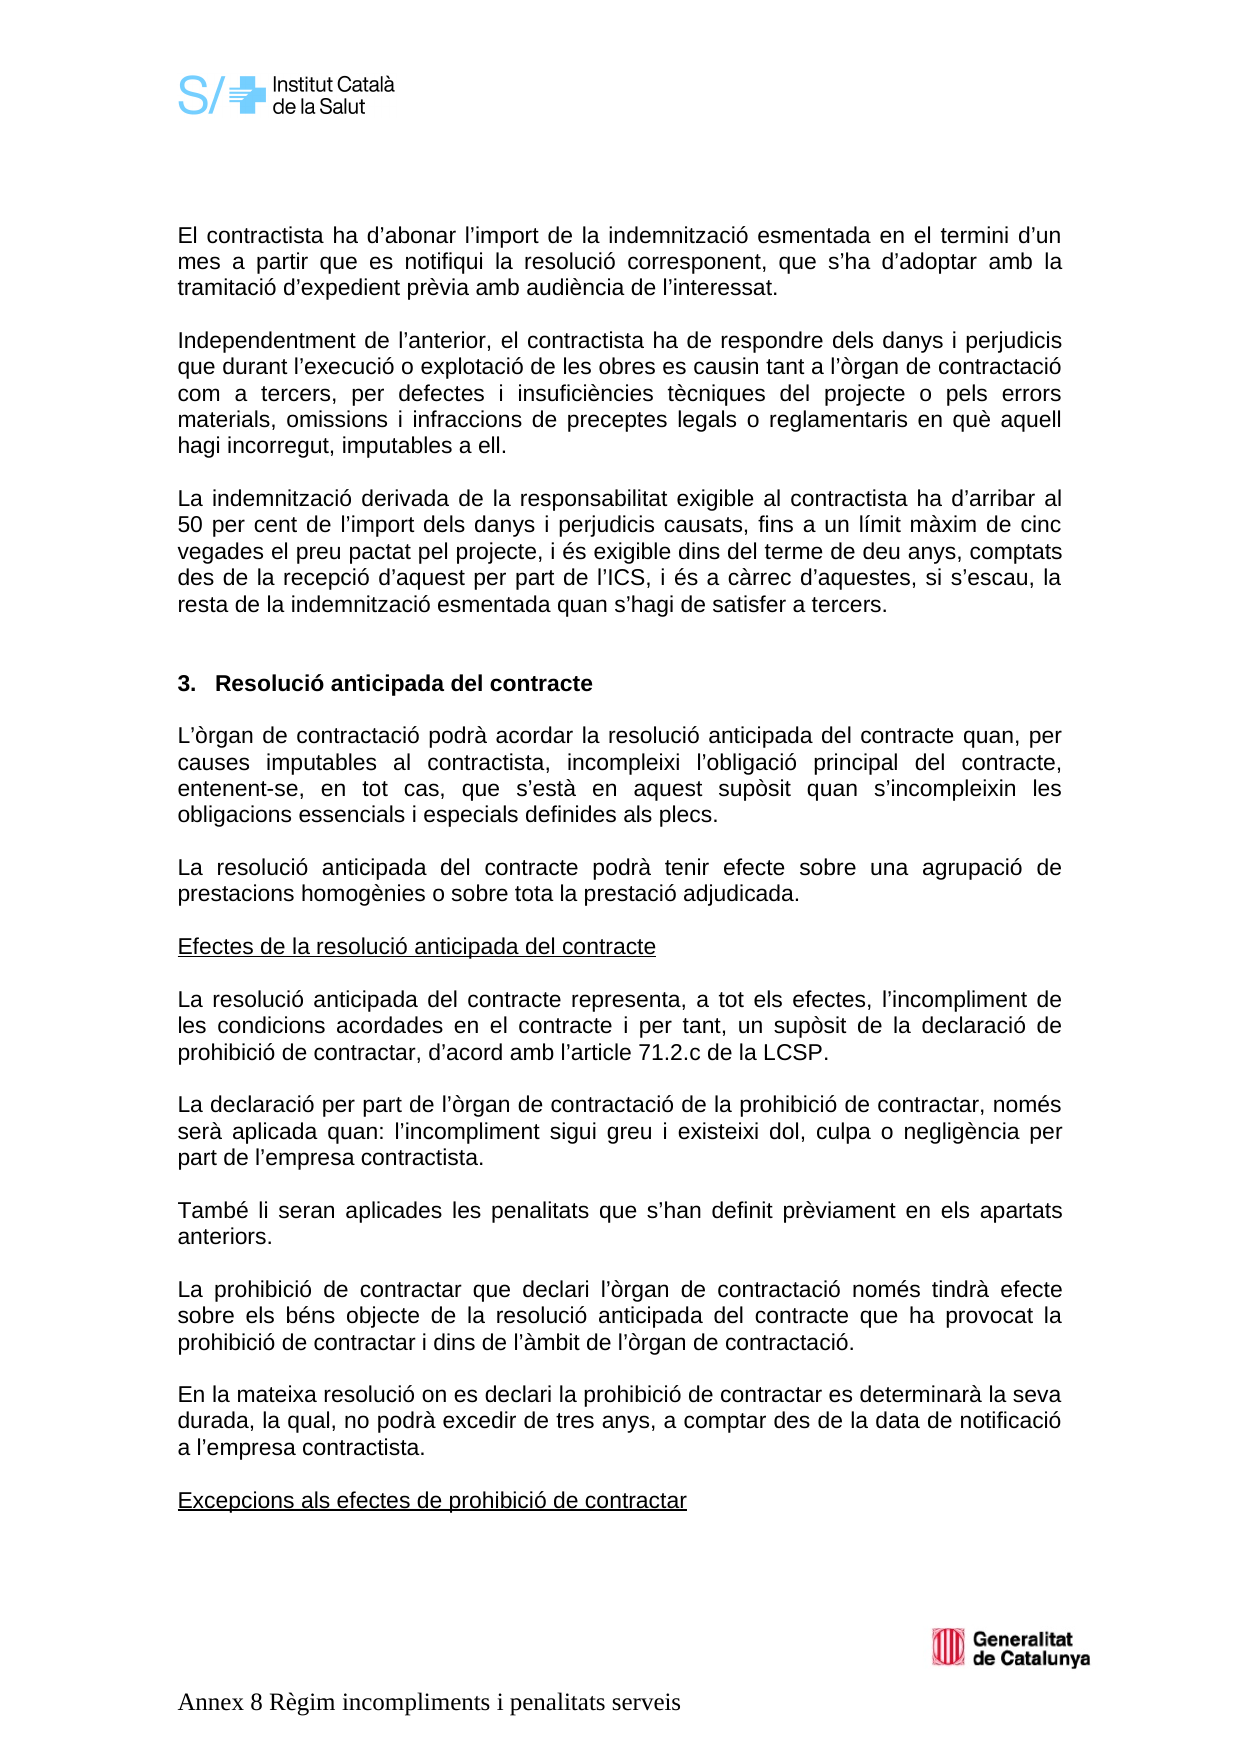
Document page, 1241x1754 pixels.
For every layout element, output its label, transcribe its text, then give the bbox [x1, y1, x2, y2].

text En la mateixa resolució on es declari la prohibició de contractar es determinarà la seva durada, la qual, no podrà excedir de tres anys, a comptar des de la data de notificació a l’empresa contractista. [177, 1381, 1063, 1460]
picture [893, 1621, 1129, 1674]
text La resolució anticipada del contracte podrà tenir efecte sobre una agrupació de prestacions homogènies o sobre tota la prestació adjudicada. [177, 854, 1063, 907]
text La indemnització derivada de la responsabilitat exigible al contractista ha d’arribar al 50 per cent de l’import dels danys i perjudicis causats, fins a un límit màxim de cinc vegades el preu pactat pel projecte, i és exigible dins del terme de deu anys, comptats des de la recepció d’aquest per part de l’ICS, i és a càrrec d’aquestes, si s’escau, la resta de la indemnització esmentada quan s’hagi de satisfer a tercers. [177, 485, 1063, 617]
text L’òrgan de contractació podrà acordar la resolució anticipada del contracte quan, per causes imputables al contractista, incompleixi l’obligació principal del contracte, entenent-se, en tot cas, que s’està en aquest supòsit quan s’incompleixin les obligacions essencials i especials definides als plecs. [177, 722, 1063, 828]
text Excepcions als efectes de prohibició de contractar [177, 1487, 1063, 1513]
text La prohibició de contractar que declari l’òrgan de contractació només tindrà efecte sobre els béns objecte de la resolució anticipada del contracte que ha provocat la prohibició de contractar i dins de l’àmbit de l’òrgan de contractació. [177, 1276, 1063, 1355]
picture [177, 73, 397, 118]
text El contractista ha d’abonar l’import de la indemnització esmentada en el termini d’un mes a partir que es notifiqui la resolució corresponent, que s’ha d’adoptar amb la tramitació d’expedient prèvia amb audiència de l’interessat. [177, 222, 1063, 301]
text La resolució anticipada del contracte representa, a tot els efectes, l’incompliment de les condicions acordades en el contracte i per tant, un supòsit de la declaració de prohibició de contractar, d’acord amb l’article 71.2.c de la LCSP. [177, 986, 1063, 1065]
text També li seran aplicades les penalitats que s’han definit prèviament en els apartats anteriors. [177, 1197, 1063, 1249]
text Independentment de l’anterior, el contractista ha de respondre dels danys i perjudicis que durant l’execució o explotació de les obres es causin tant a l’òrgan de contractació com a tercers, per defectes i insuficiències tècniques del projecte o pels errors materials, omissions i infraccions de preceptes legals o reglamentaris en què aquell hagi incorregut, imputables a ell. [177, 327, 1063, 459]
list Resolució anticipada del contracte [177, 669, 1063, 696]
text La declaració per part de l’òrgan de contractació de la prohibició de contractar, només serà aplicada quan: l’incompliment sigui greu i existeixi dol, culpa o negligència per part de l’empresa contractista. [177, 1091, 1063, 1170]
text Efectes de la resolució anticipada del contracte [177, 933, 1063, 959]
